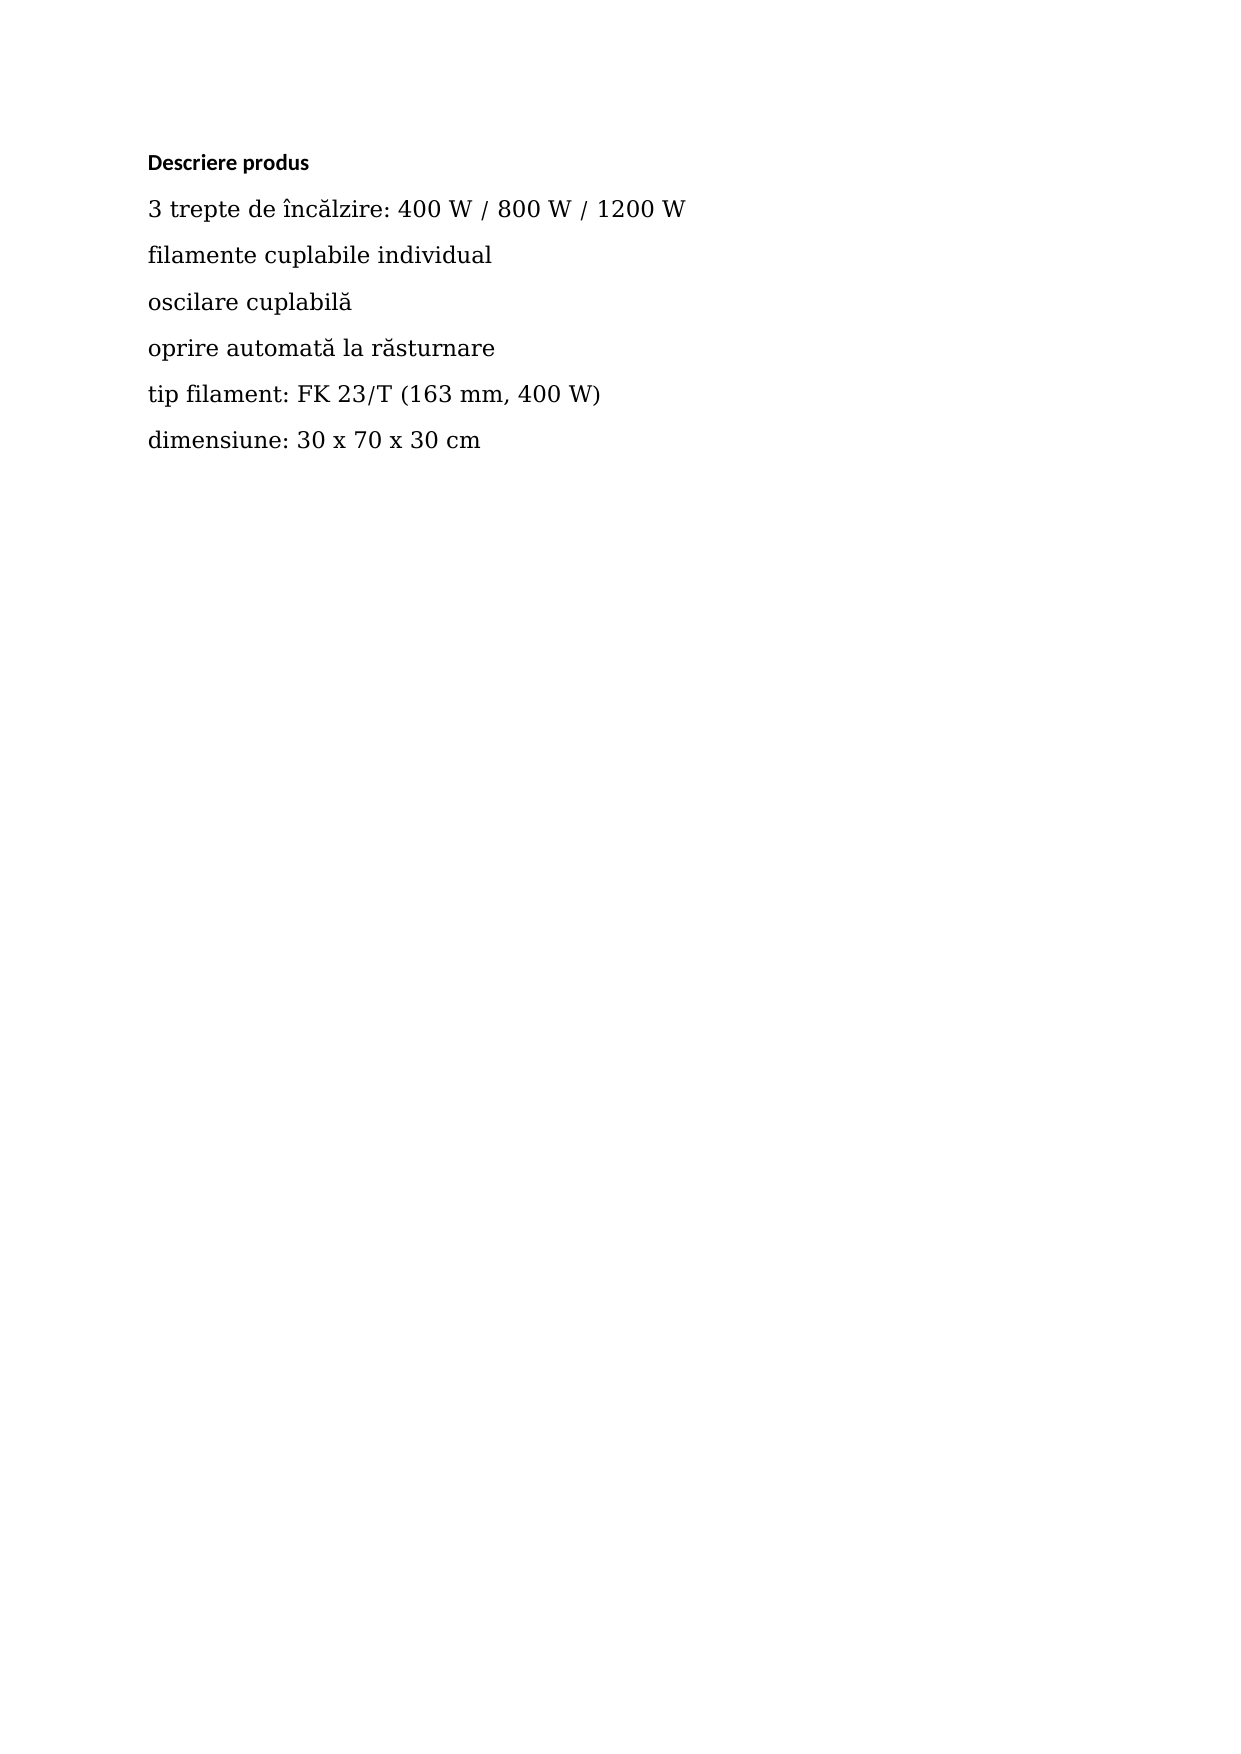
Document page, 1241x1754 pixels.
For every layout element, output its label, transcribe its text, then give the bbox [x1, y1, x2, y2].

text oscilare cuplabilă [148, 287, 1093, 315]
text Descriere produs [148, 148, 1093, 176]
text filamente cuplabile individual [148, 241, 1093, 268]
text 3 trepte de încălzire: 400 W / 800 W / 1200 W [148, 194, 1093, 222]
text tip filament: FK 23/T (163 mm, 400 W) [148, 380, 1093, 407]
text oprire automată la răsturnare [148, 333, 1093, 361]
text dimensiune: 30 x 70 x 30 cm [148, 426, 1093, 454]
